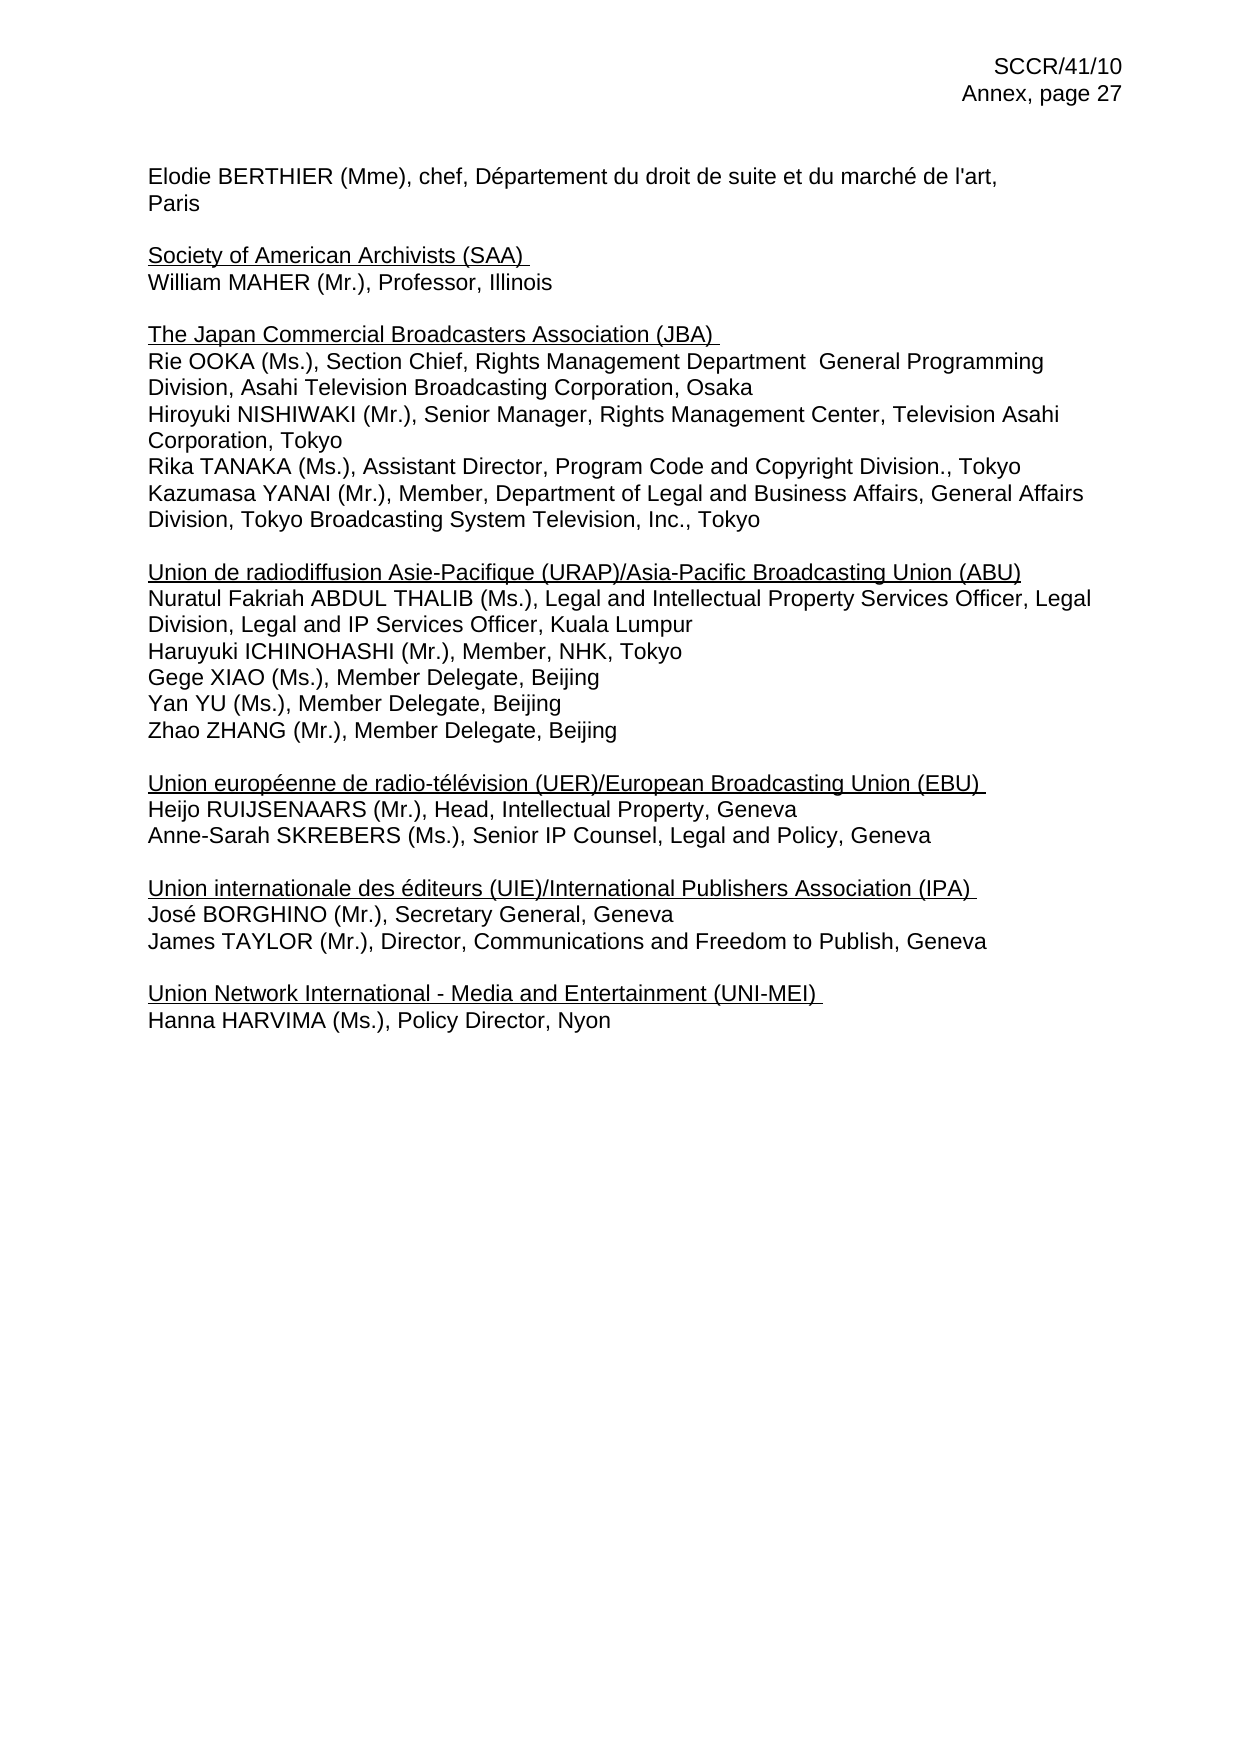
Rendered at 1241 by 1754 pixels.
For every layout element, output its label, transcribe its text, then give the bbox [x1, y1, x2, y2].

text James TAYLOR (Mr.), Director, Communications and Freedom to Publish, Geneva [148, 928, 1122, 954]
text William MAHER (Mr.), Professor, Illinois [148, 269, 1122, 295]
text Rie OOKA (Ms.), Section Chief, Rights Management Department General Programming Division, Asahi Television Broadcasting Corporation, Osaka [148, 348, 1122, 401]
text Hiroyuki NISHIWAKI (Mr.), Senior Manager, Rights Management Center, Television Asahi Corporation, Tokyo [148, 401, 1122, 453]
text Haruyuki ICHINOHASHI (Mr.), Member, NHK, Tokyo [148, 638, 1122, 664]
text Anne-Sarah SKREBERS (Ms.), Senior IP Counsel, Legal and Policy, Geneva [148, 822, 1122, 848]
text Society of American Archivists (SAA) [148, 242, 1122, 269]
text Gege XIAO (Ms.), Member Delegate, Beijing [148, 664, 1122, 690]
text José BORGHINO (Mr.), Secretary General, Geneva [148, 901, 1122, 928]
text Union de radiodiffusion Asie-Pacifique (URAP)/Asia-Pacific Broadcasting Union (ABU) [148, 559, 1122, 585]
text Elodie BERTHIER (Mme), chef, Département du droit de suite et du marché de l'art, [148, 163, 1122, 190]
text The Japan Commercial Broadcasters Association (JBA) [148, 321, 1122, 348]
text Heijo RUIJSENAARS (Mr.), Head, Intellectual Property, Geneva [148, 796, 1122, 822]
text Union Network International - Media and Entertainment (UNI-MEI) [148, 980, 1122, 1007]
text Zhao ZHANG (Mr.), Member Delegate, Beijing [148, 717, 1122, 743]
text Union internationale des éditeurs (UIE)/International Publishers Association (IPA) [148, 875, 1122, 901]
text Rika TANAKA (Ms.), Assistant Director, Program Code and Copyright Division., Tokyo [148, 453, 1122, 479]
text Hanna HARVIMA (Ms.), Policy Director, Nyon [148, 1007, 1122, 1033]
text Yan YU (Ms.), Member Delegate, Beijing [148, 690, 1122, 717]
text Kazumasa YANAI (Mr.), Member, Department of Legal and Business Affairs, General Affairs Division, Tokyo Broadcasting System Television, Inc., Tokyo [148, 479, 1122, 532]
text Union européenne de radio-télévision (UER)/European Broadcasting Union (EBU) [148, 769, 1122, 796]
text Nuratul Fakriah ABDUL THALIB (Ms.), Legal and Intellectual Property Services Officer, Legal Division, Legal and IP Services Officer, Kuala Lumpur [148, 585, 1122, 638]
text Paris [148, 190, 1122, 216]
